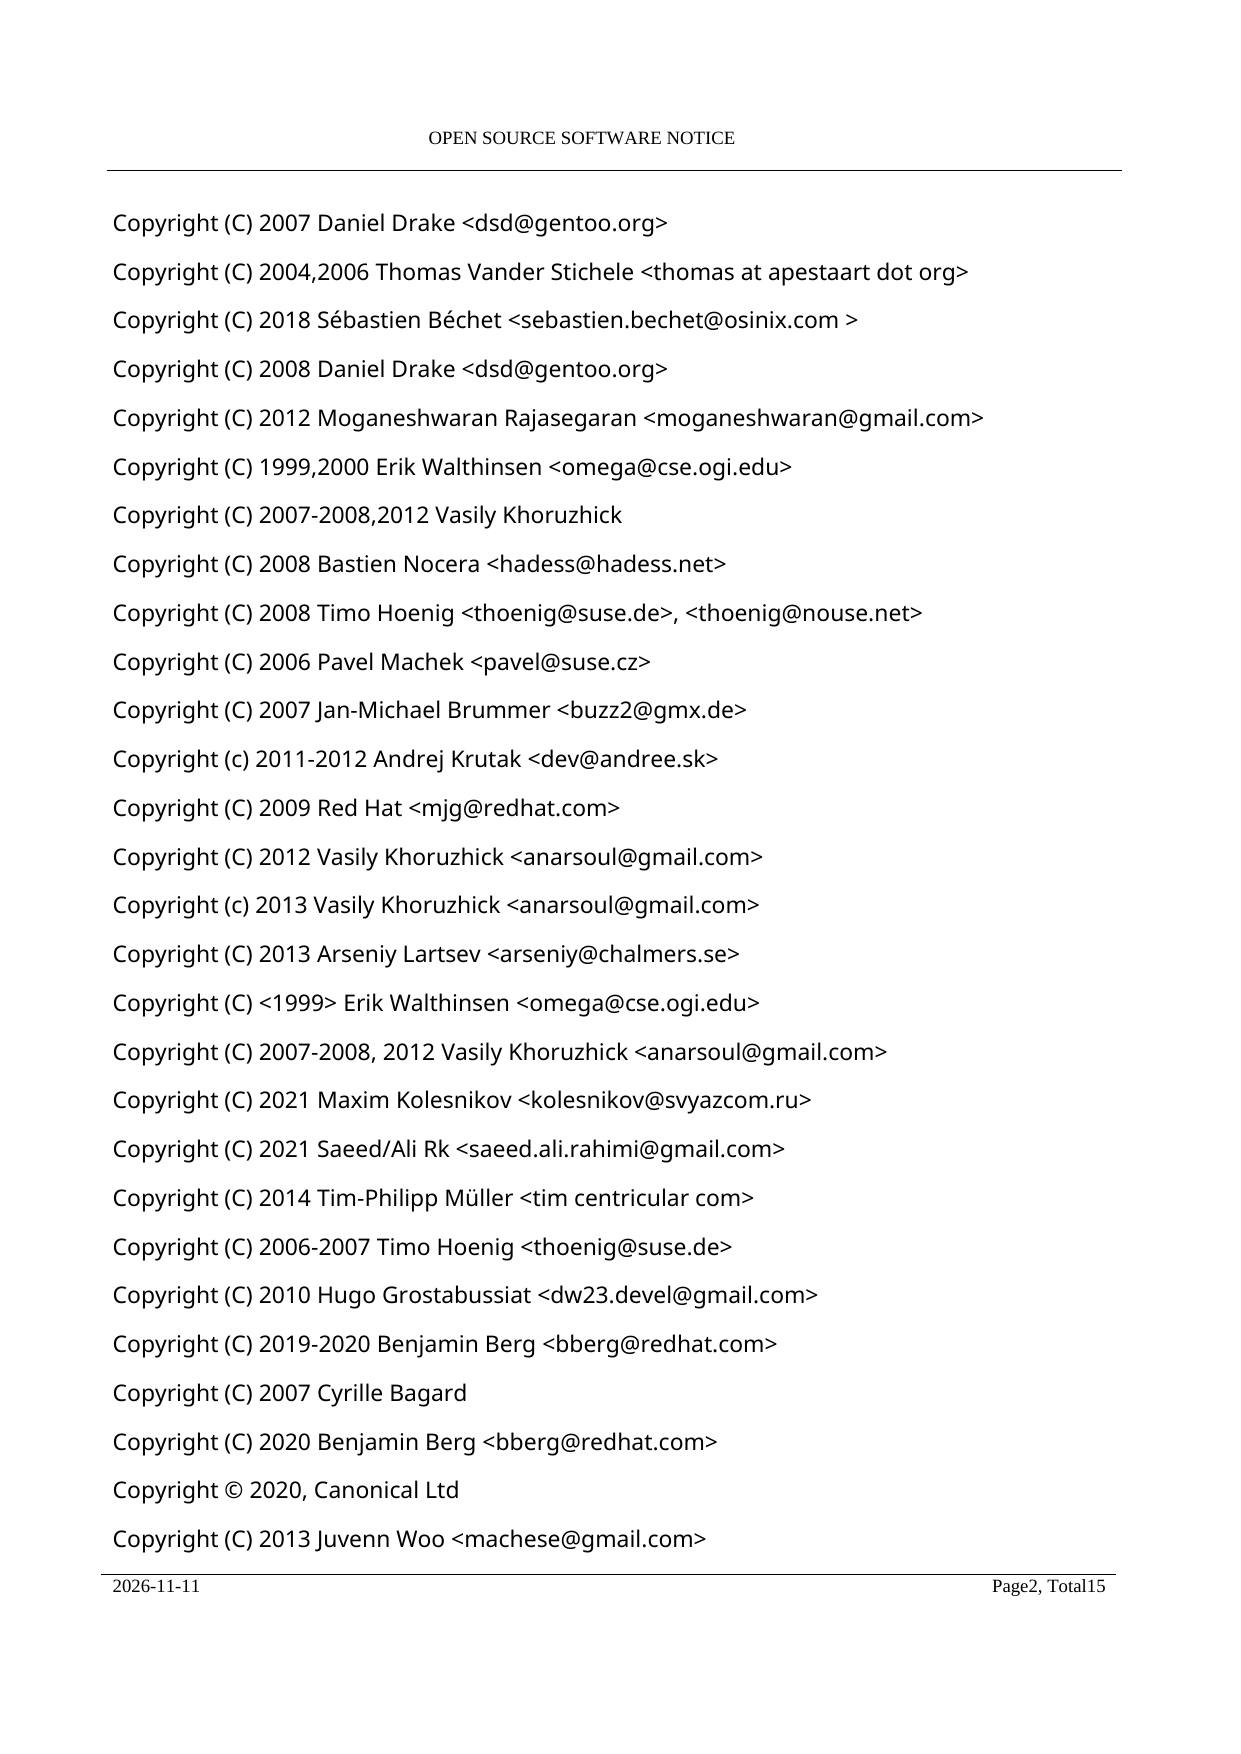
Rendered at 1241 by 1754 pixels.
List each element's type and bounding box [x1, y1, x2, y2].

text [112, 206, 1128, 1555]
